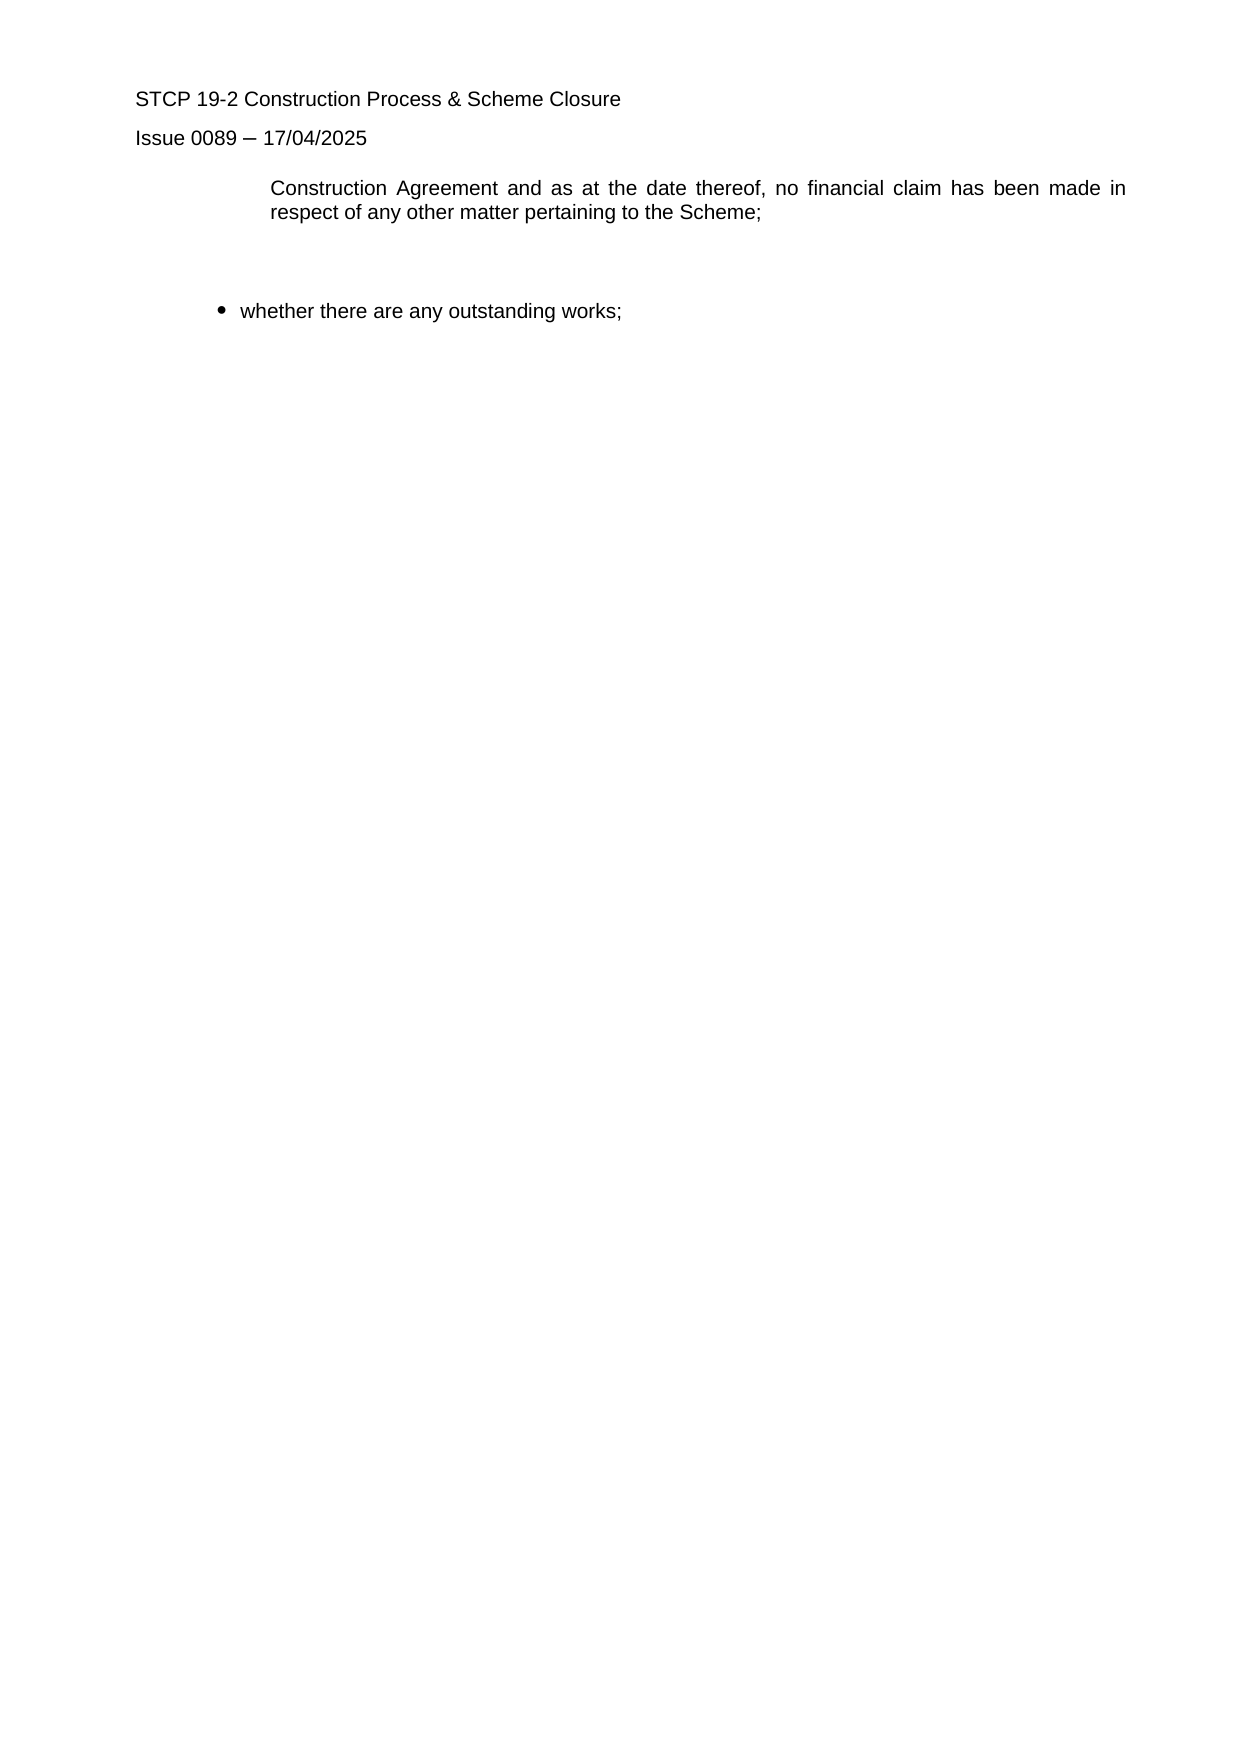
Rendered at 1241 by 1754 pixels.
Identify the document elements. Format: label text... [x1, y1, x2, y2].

list whether there are any outstanding works; [218, 299, 1128, 323]
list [240, 176, 1128, 224]
